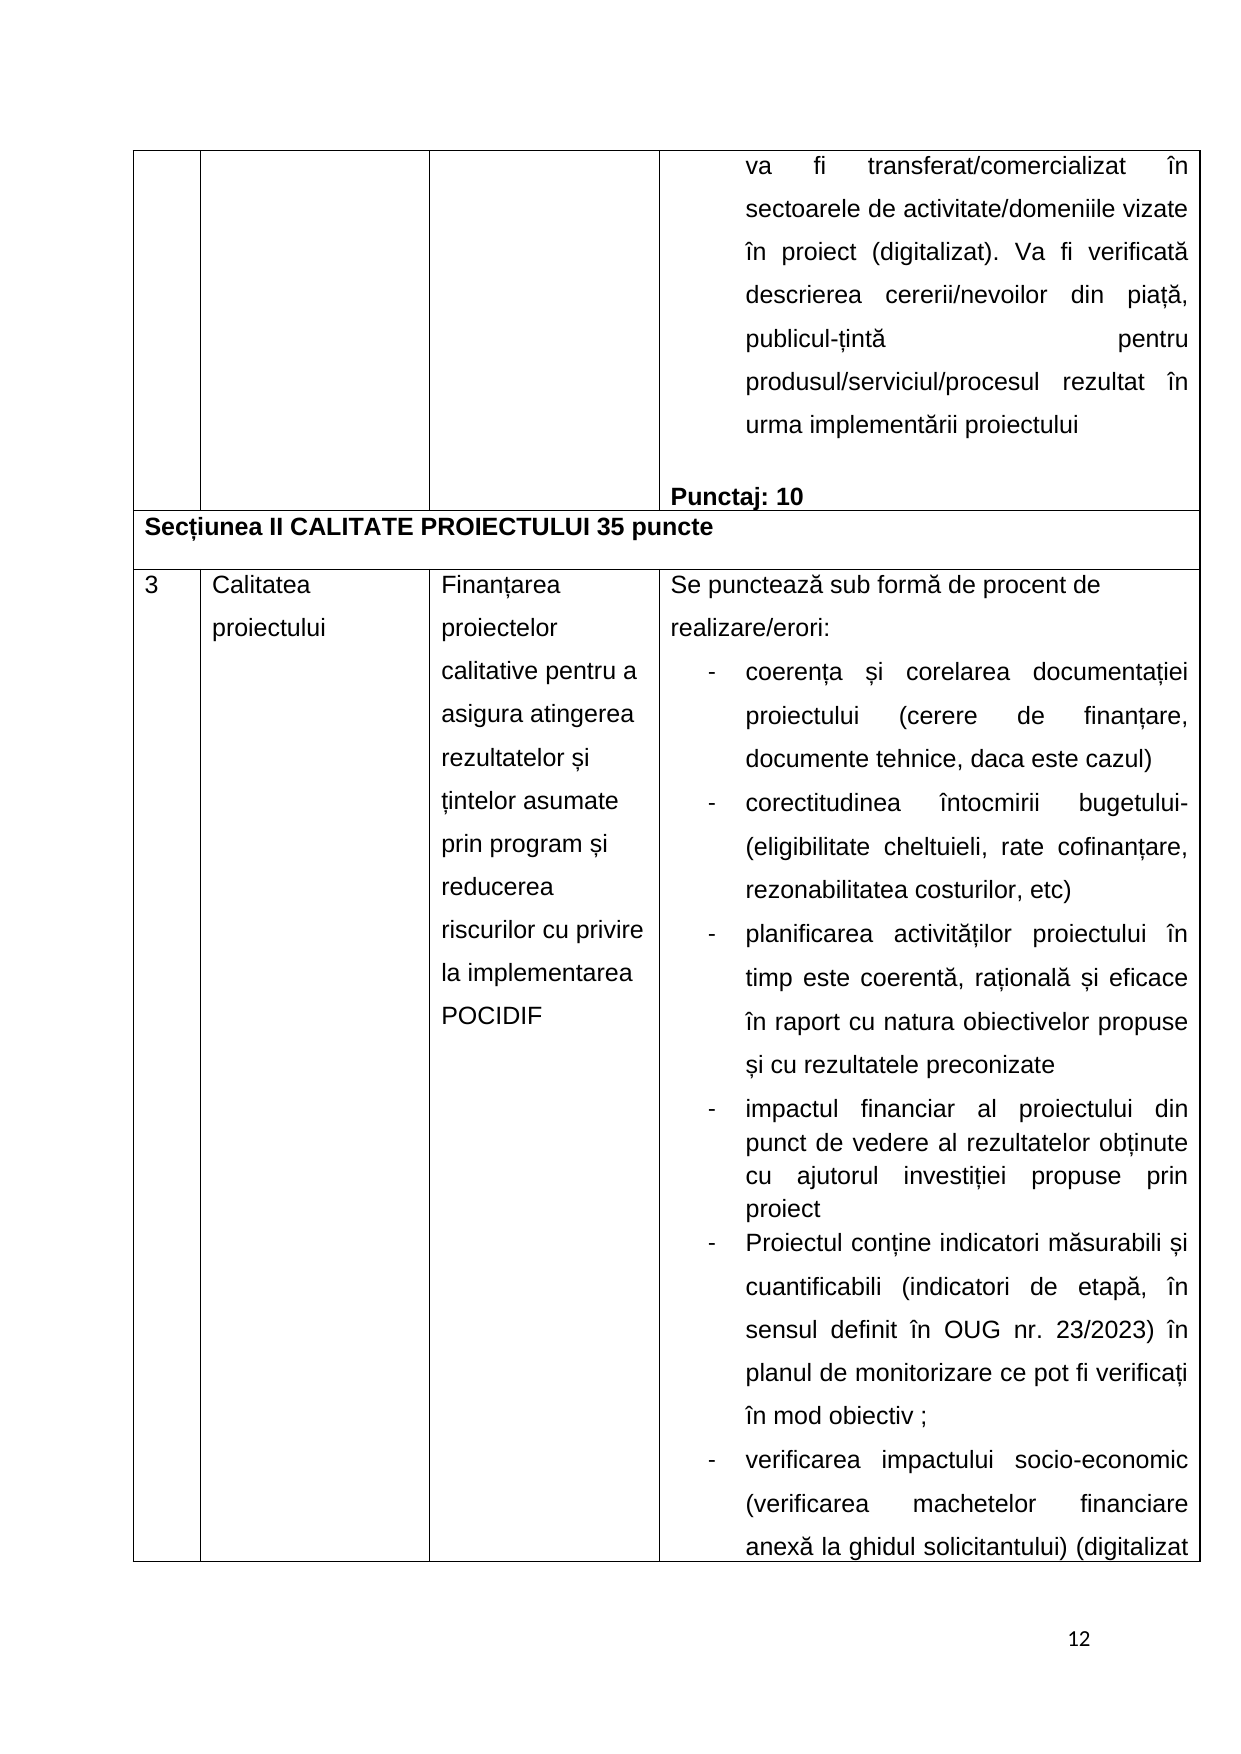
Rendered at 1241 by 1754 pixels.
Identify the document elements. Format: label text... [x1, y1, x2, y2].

table_cell Secțiunea II CALITATE PROIECTULUI 35 puncte [134, 511, 1199, 569]
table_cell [430, 570, 659, 1561]
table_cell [660, 570, 1199, 1561]
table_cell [201, 151, 429, 510]
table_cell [201, 570, 429, 1561]
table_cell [430, 151, 659, 510]
table_cell 2 [134, 151, 200, 510]
table_cell 3 [134, 570, 200, 1561]
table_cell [660, 151, 1199, 510]
